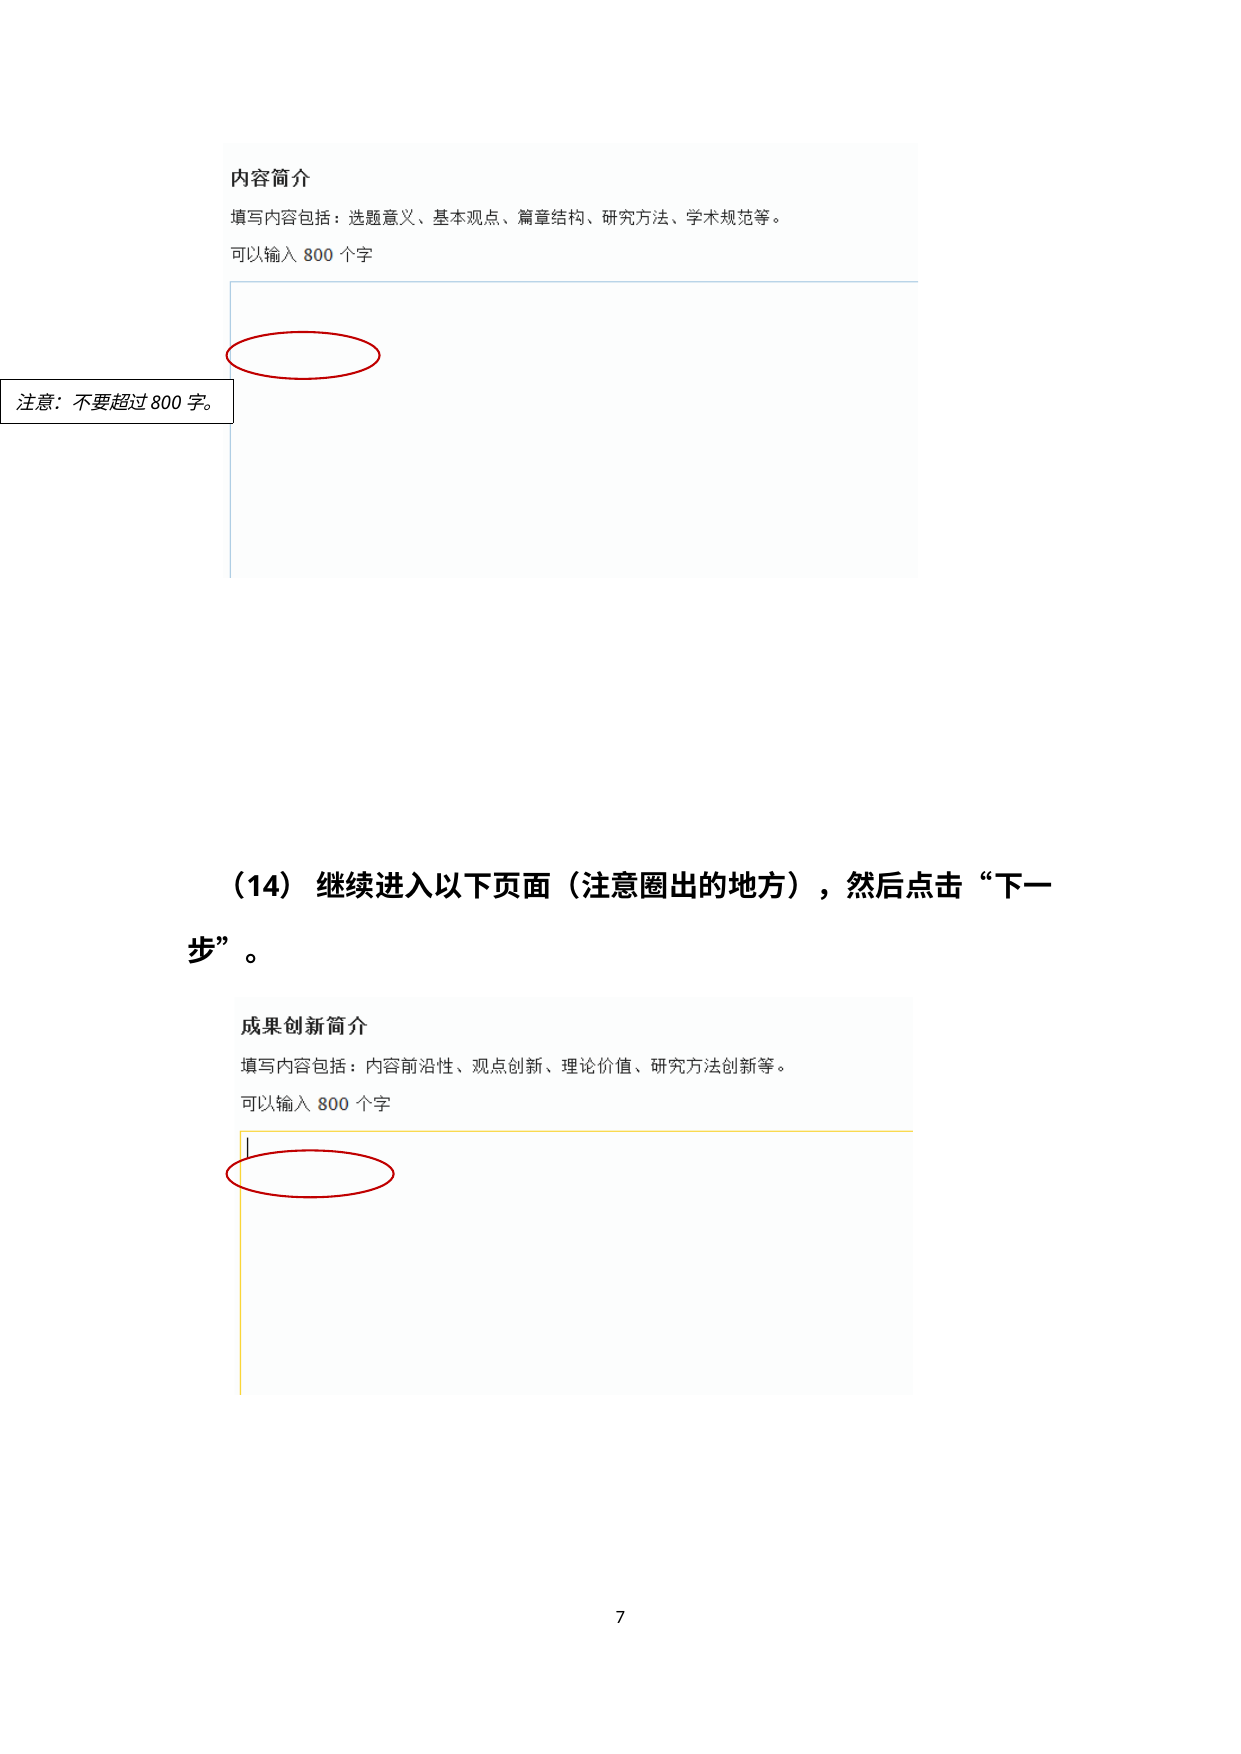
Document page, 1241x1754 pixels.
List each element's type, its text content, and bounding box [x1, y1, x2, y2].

picture [234, 1152, 392, 1196]
picture [222, 143, 919, 578]
picture [234, 997, 913, 1395]
text （14） 继续进入以下页面（注意圈出的地方），然后点击“下一步”。 [187, 851, 1053, 981]
